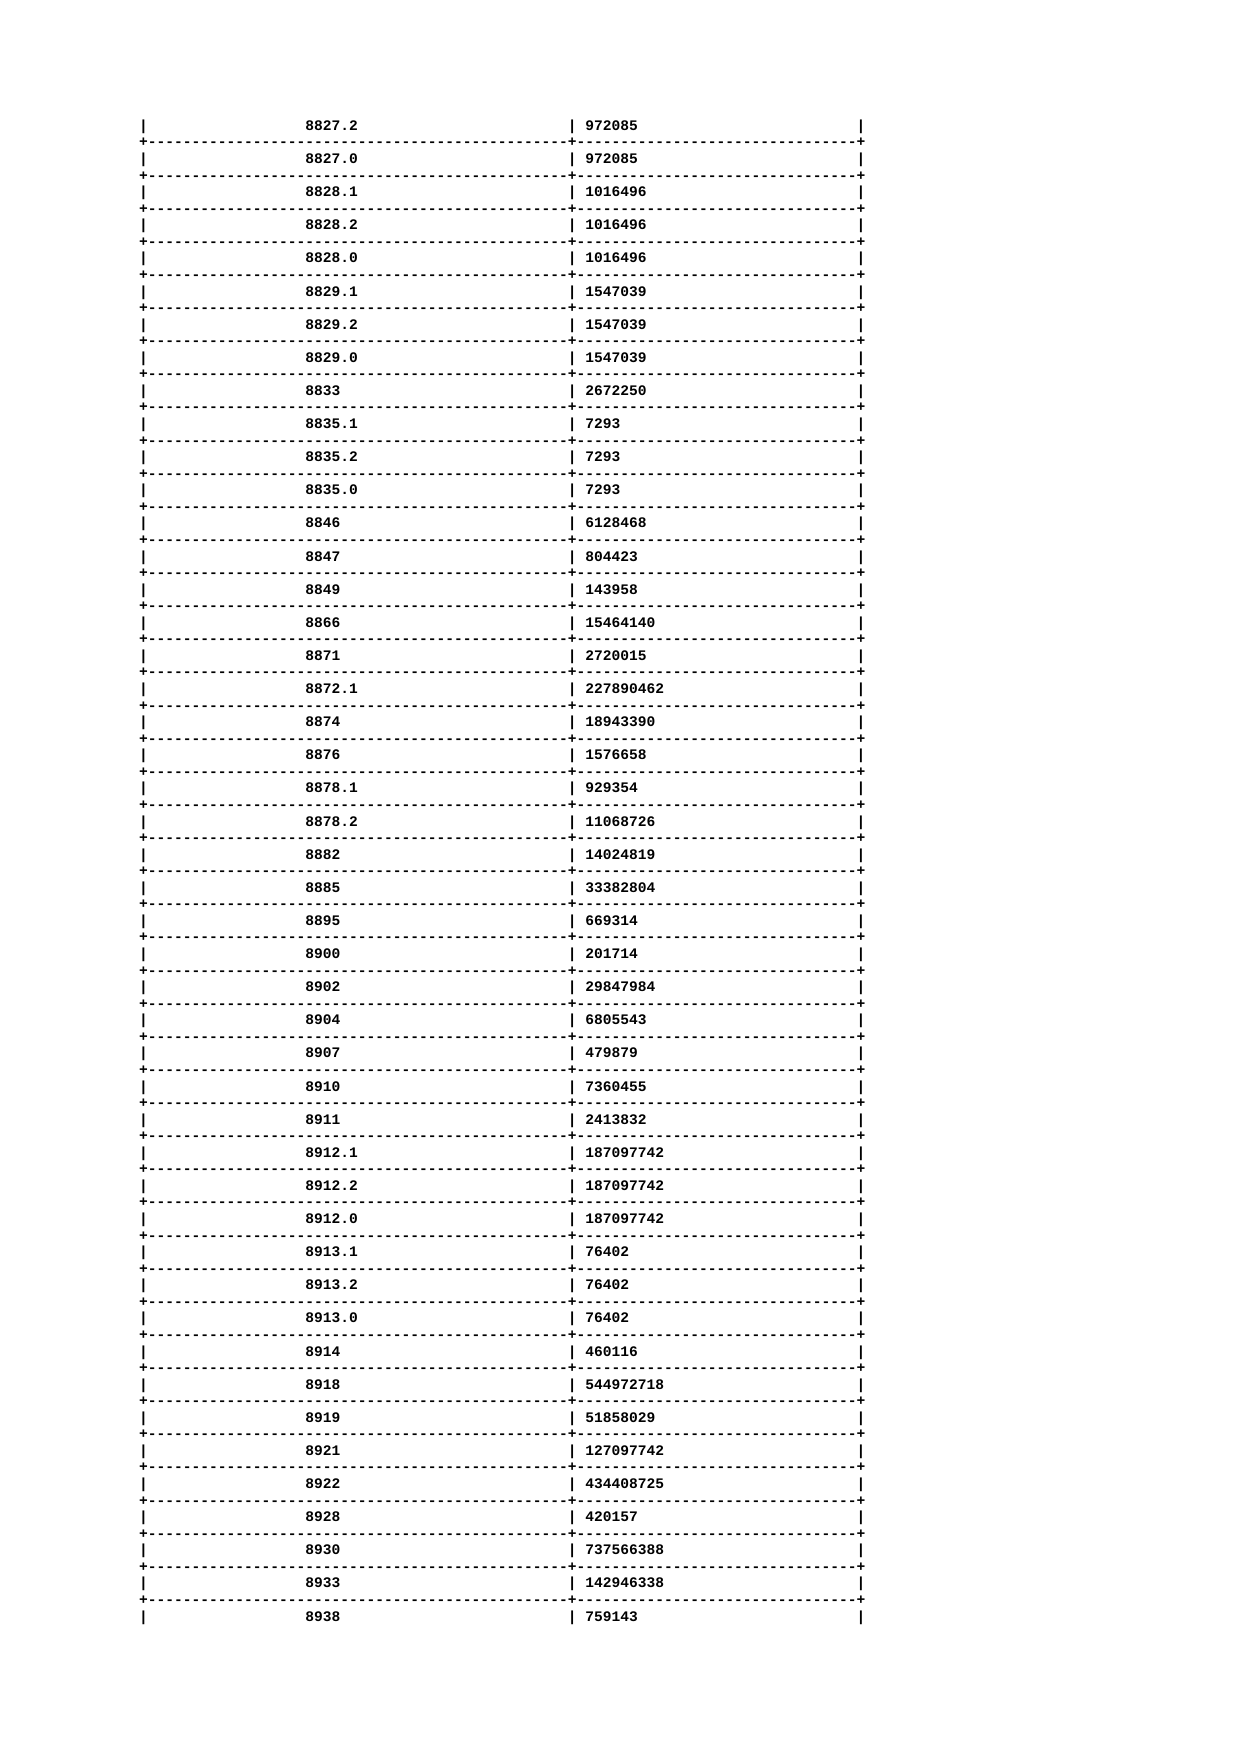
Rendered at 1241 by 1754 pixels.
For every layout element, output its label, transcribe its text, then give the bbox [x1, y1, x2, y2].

text +------------------------------------------------+--------------------------------+ [139, 300, 1101, 317]
text | 8866 | 15464140 | [139, 615, 1101, 632]
text | 8828.2 | 1016496 | [139, 217, 1101, 234]
text +------------------------------------------------+--------------------------------+ [139, 499, 1101, 516]
text | 8910 | 7360455 | [139, 1079, 1101, 1095]
text +------------------------------------------------+--------------------------------+ [139, 1360, 1101, 1377]
text +------------------------------------------------+--------------------------------+ [139, 234, 1101, 251]
text | 8828.1 | 1016496 | [139, 184, 1101, 201]
text +------------------------------------------------+--------------------------------+ [139, 367, 1101, 383]
text | 8872.1 | 227890462 | [139, 681, 1101, 698]
text | 8914 | 460116 | [139, 1344, 1101, 1360]
text +------------------------------------------------+--------------------------------+ [139, 1162, 1101, 1178]
text +------------------------------------------------+--------------------------------+ [139, 897, 1101, 913]
text +------------------------------------------------+--------------------------------+ [139, 731, 1101, 747]
text | 8829.0 | 1547039 | [139, 350, 1101, 367]
text +------------------------------------------------+--------------------------------+ [139, 532, 1101, 549]
text +------------------------------------------------+--------------------------------+ [139, 1029, 1101, 1046]
text +------------------------------------------------+--------------------------------+ [139, 1195, 1101, 1211]
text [139, 168, 1101, 184]
text +------------------------------------------------+--------------------------------+ [139, 1327, 1101, 1344]
text +------------------------------------------------+--------------------------------+ [139, 565, 1101, 582]
text +------------------------------------------------+--------------------------------+ [139, 632, 1101, 648]
text | 8846 | 6128468 | [139, 516, 1101, 532]
text +------------------------------------------------+--------------------------------+ [139, 433, 1101, 449]
text | 8907 | 479879 | [139, 1046, 1101, 1062]
text | 8911 | 2413832 | [139, 1112, 1101, 1128]
text | 8902 | 29847984 | [139, 979, 1101, 996]
text | 8876 | 1576658 | [139, 747, 1101, 764]
text +------------------------------------------------+--------------------------------+ [139, 201, 1101, 217]
text | 8912.1 | 187097742 | [139, 1145, 1101, 1162]
text | 8918 | 544972718 | [139, 1377, 1101, 1393]
text | 8895 | 669314 | [139, 913, 1101, 930]
text | 8833 | 2672250 | [139, 383, 1101, 400]
text | 8878.2 | 11068726 | [139, 814, 1101, 830]
text | 8827.2 | 972085 | [139, 118, 1101, 135]
text +------------------------------------------------+--------------------------------+ [139, 1128, 1101, 1145]
text +------------------------------------------------+--------------------------------+ [139, 1261, 1101, 1277]
text | 8922 | 434408725 | [139, 1476, 1101, 1493]
text | 8829.2 | 1547039 | [139, 317, 1101, 333]
text +------------------------------------------------+--------------------------------+ [139, 1095, 1101, 1112]
text | 8828.0 | 1016496 | [139, 251, 1101, 267]
text +------------------------------------------------+--------------------------------+ [139, 830, 1101, 847]
text | 8849 | 143958 | [139, 582, 1101, 598]
text +------------------------------------------------+--------------------------------+ [139, 400, 1101, 416]
text +------------------------------------------------+--------------------------------+ [139, 698, 1101, 714]
text | 8904 | 6805543 | [139, 1012, 1101, 1029]
text | 8912.0 | 187097742 | [139, 1211, 1101, 1228]
text | 8882 | 14024819 | [139, 847, 1101, 863]
text | 8829.1 | 1547039 | [139, 284, 1101, 300]
text +------------------------------------------------+--------------------------------+ [139, 1427, 1101, 1443]
text | 8900 | 201714 | [139, 946, 1101, 963]
text +------------------------------------------------+--------------------------------+ [139, 764, 1101, 781]
text | 8913.1 | 76402 | [139, 1244, 1101, 1261]
text | 8921 | 127097742 | [139, 1443, 1101, 1460]
text +------------------------------------------------+--------------------------------+ [139, 1228, 1101, 1244]
text +------------------------------------------------+--------------------------------+ [139, 466, 1101, 482]
text +------------------------------------------------+--------------------------------+ [139, 996, 1101, 1012]
text | 8878.1 | 929354 | [139, 781, 1101, 797]
text +------------------------------------------------+--------------------------------+ [139, 665, 1101, 681]
text | 8930 | 737566388 | [139, 1542, 1101, 1559]
text | 8835.1 | 7293 | [139, 416, 1101, 433]
text +------------------------------------------------+--------------------------------+ [139, 963, 1101, 979]
text +------------------------------------------------+--------------------------------+ [139, 333, 1101, 350]
text | 8928 | 420157 | [139, 1509, 1101, 1526]
text +------------------------------------------------+--------------------------------+ [139, 930, 1101, 946]
text | 8913.0 | 76402 | [139, 1311, 1101, 1327]
text +------------------------------------------------+--------------------------------+ [139, 1526, 1101, 1542]
text | 8827.0 | 972085 | [139, 151, 1101, 168]
text +------------------------------------------------+--------------------------------+ [139, 797, 1101, 814]
text | 8871 | 2720015 | [139, 648, 1101, 665]
text +------------------------------------------------+--------------------------------+ [139, 863, 1101, 880]
text | 8933 | 142946338 | [139, 1576, 1101, 1592]
text | 8835.0 | 7293 | [139, 482, 1101, 499]
text | 8847 | 804423 | [139, 549, 1101, 565]
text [139, 135, 1101, 151]
text +------------------------------------------------+--------------------------------+ [139, 1493, 1101, 1509]
text +------------------------------------------------+--------------------------------+ [139, 267, 1101, 284]
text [139, 1592, 1101, 1609]
text | 8874 | 18943390 | [139, 714, 1101, 731]
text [139, 1559, 1101, 1576]
text | 8938 | 759143 | [139, 1609, 1101, 1625]
text | 8885 | 33382804 | [139, 880, 1101, 897]
text | 8835.2 | 7293 | [139, 449, 1101, 466]
text | 8913.2 | 76402 | [139, 1277, 1101, 1294]
text +------------------------------------------------+--------------------------------+ [139, 1062, 1101, 1079]
text | 8919 | 51858029 | [139, 1410, 1101, 1427]
text +------------------------------------------------+--------------------------------+ [139, 598, 1101, 615]
text | 8912.2 | 187097742 | [139, 1178, 1101, 1195]
text +------------------------------------------------+--------------------------------+ [139, 1460, 1101, 1476]
text +------------------------------------------------+--------------------------------+ [139, 1294, 1101, 1311]
text +------------------------------------------------+--------------------------------+ [139, 1393, 1101, 1410]
